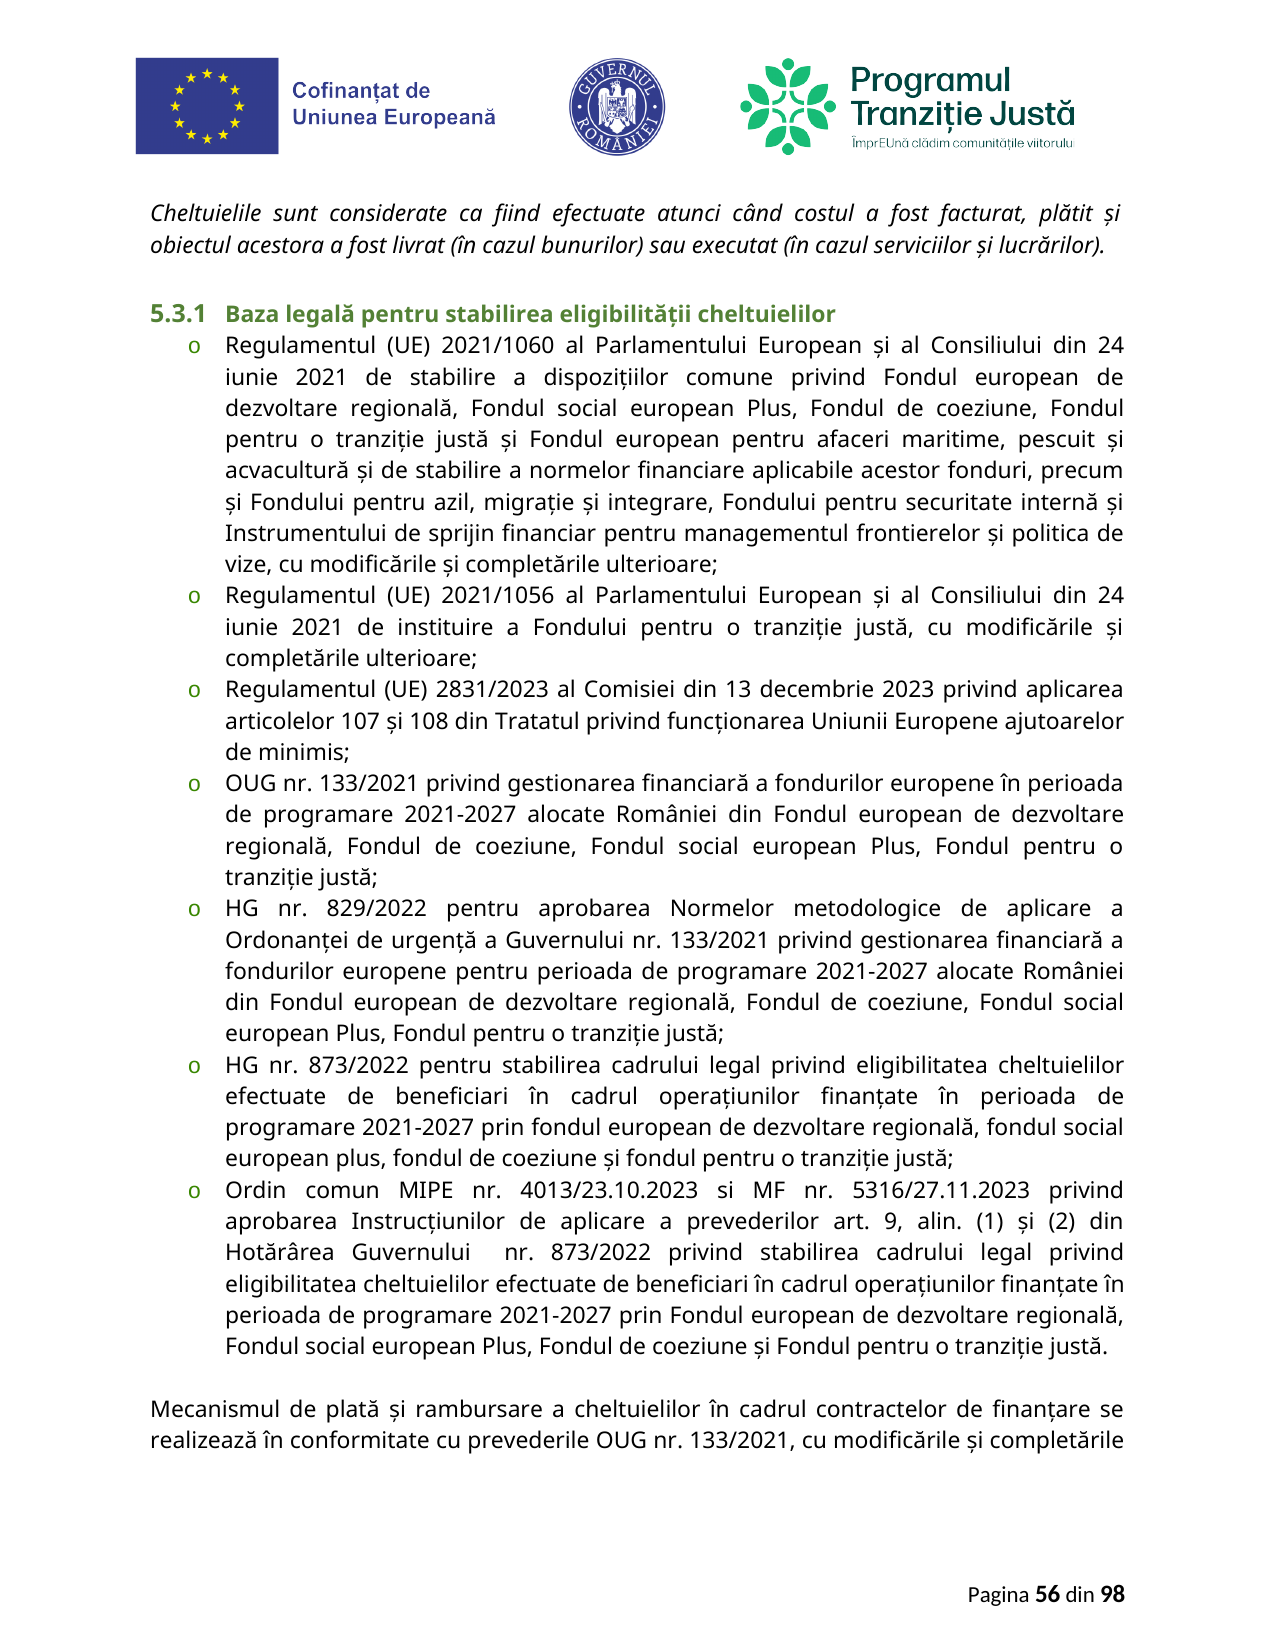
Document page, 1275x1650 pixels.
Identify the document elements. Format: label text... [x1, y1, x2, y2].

list Regulamentul (UE) 2021/1056 al Parlamentului European și al Consiliului din 24 iunie 2021 de instituire a Fondului pentru o tranziție justă, cu modificările și completările ulterioare; [187, 579, 1125, 673]
list Regulamentul (UE) 2021/1060 al Parlamentului European și al Consiliului din 24 iunie 2021 de stabilire a dispozițiilor comune privind Fondul european de dezvoltare regională, Fondul social european Plus, Fondul de coeziune, Fondul pentru o tranziție justă și Fondul european pentru afaceri maritime, pescuit și acvacultură și de stabilire a normelor financiare aplicabile acestor fonduri, precum și Fondului pentru azil, migrație și integrare, Fondului pentru securitate internă și Instrumentului de sprijin financiar pentru managementul frontierelor și politica de vize, cu modificările și completările ulterioare; [187, 329, 1125, 579]
list HG nr. 829/2022 pentru aprobarea Normelor metodologice de aplicare a Ordonanței de urgență a Guvernului nr. 133/2021 privind gestionarea financiară a fondurilor europene pentru perioada de programare 2021-2027 alocate României din Fondul european de dezvoltare regională, Fondul de coeziune, Fondul social european Plus, Fondul pentru o tranziție justă; [187, 892, 1125, 1048]
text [150, 1392, 1125, 1455]
text Cheltuielile sunt considerate ca fiind efectuate atunci când costul a fost facturat, plătit și obiectul acestora a fost livrat (în cazul bunurilor) sau executat (în cazul serviciilor și lucrărilor). [150, 197, 1125, 260]
list Regulamentul (UE) 2831/2023 al Comisiei din 13 decembrie 2023 privind aplicarea articolelor 107 şi 108 din Tratatul privind funcţionarea Uniunii Europene ajutoarelor de minimis; [187, 673, 1125, 767]
list HG nr. 873/2022 pentru stabilirea cadrului legal privind eligibilitatea cheltuielilor efectuate de beneficiari în cadrul operațiunilor finanțate în perioada de programare 2021-2027 prin fondul european de dezvoltare regională, fondul social european plus, fondul de coeziune și fondul pentru o tranziție justă; [187, 1048, 1125, 1174]
list Ordin comun MIPE nr. 4013/23.10.2023 si MF nr. 5316/27.11.2023 privind aprobarea Instrucțiunilor de aplicare a prevederilor art. 9, alin. (1) și (2) din Hotărârea Guvernului nr. 873/2022 privind stabilirea cadrului legal privind eligibilitatea cheltuielilor efectuate de beneficiari în cadrul operațiunilor finanțate în perioada de programare 2021-2027 prin Fondul european de dezvoltare regională, Fondul social european Plus, Fondul de coeziune și Fondul pentru o tranziție justă. [187, 1174, 1125, 1361]
list OUG nr. 133/2021 privind gestionarea financiară a fondurilor europene în perioada de programare 2021-2027 alocate României din Fondul european de dezvoltare regională, Fondul de coeziune, Fondul social european Plus, Fondul pentru o tranziție justă; [187, 767, 1125, 892]
subtitle Baza legală pentru stabilirea eligibilității cheltuielilor [150, 295, 1125, 329]
